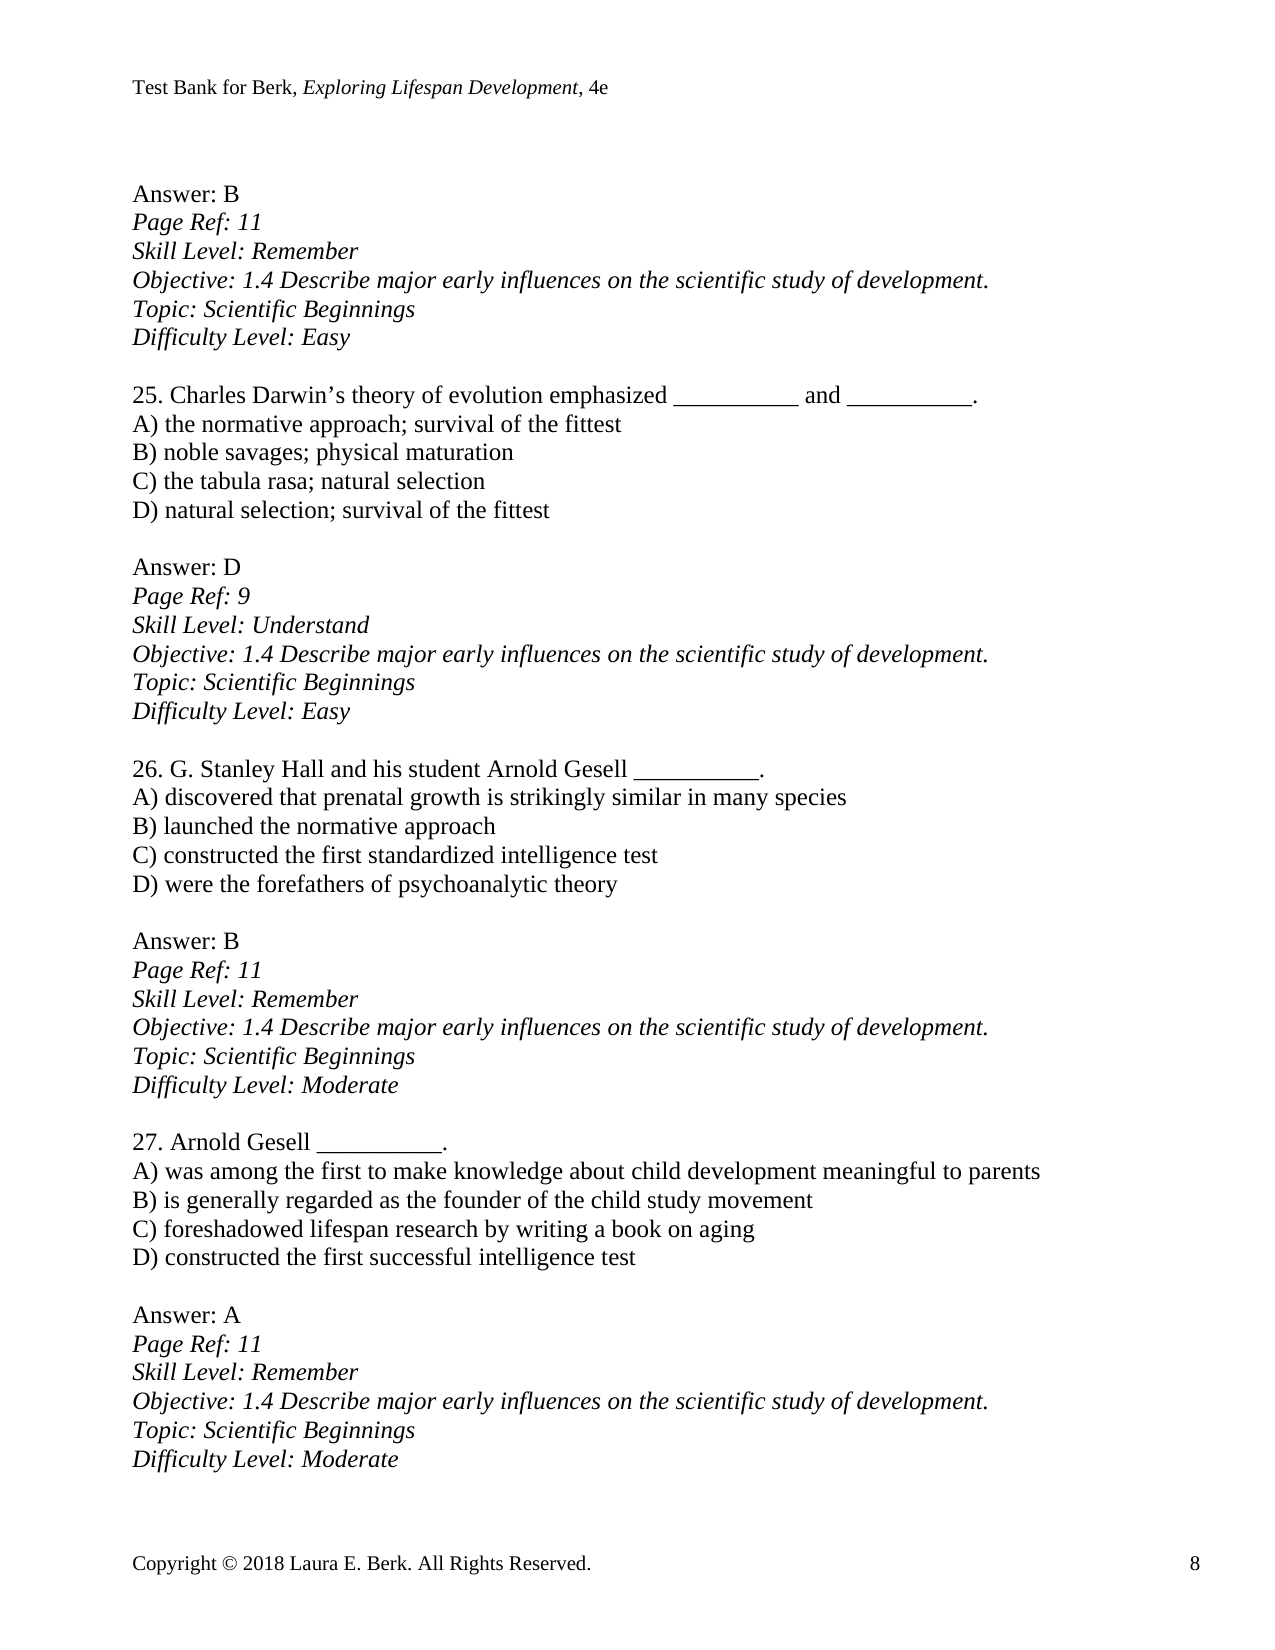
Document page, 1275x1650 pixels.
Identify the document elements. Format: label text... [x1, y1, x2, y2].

text Skill Level: Remember [132, 1357, 1200, 1386]
text A) the normative approach; survival of the fittest [132, 409, 1200, 437]
text 26. G. Stanley Hall and his student Arnold Gesell __________. [132, 754, 1200, 782]
text Answer: D [132, 552, 1200, 581]
text Answer: B [132, 179, 1200, 207]
text Answer: B [132, 926, 1200, 955]
text D) constructed the first successful intelligence test [132, 1242, 1200, 1271]
text Difficulty Level: Easy [132, 696, 1200, 725]
text Objective: 1.4 Describe major early influences on the scientific study of development. [132, 639, 1200, 667]
text Difficulty Level: Moderate [132, 1070, 1200, 1099]
text Topic: Scientific Beginnings [132, 667, 1200, 696]
text A) discovered that prenatal growth is strikingly similar in many species [132, 782, 1200, 811]
text Objective: 1.4 Describe major early influences on the scientific study of development. [132, 1386, 1200, 1415]
text D) were the forefathers of psychoanalytic theory [132, 869, 1200, 897]
text C) constructed the first standardized intelligence test [132, 840, 1200, 869]
text B) is generally regarded as the founder of the child study movement [132, 1185, 1200, 1214]
text Topic: Scientific Beginnings [132, 1041, 1200, 1070]
text Page Ref: 11 [132, 955, 1200, 984]
text C) foreshadowed lifespan research by writing a book on aging [132, 1214, 1200, 1242]
text 27. Arnold Gesell __________. [132, 1127, 1200, 1156]
text B) noble savages; physical maturation [132, 437, 1200, 466]
text Page Ref: 11 [132, 1329, 1200, 1357]
text C) the tabula rasa; natural selection [132, 466, 1200, 495]
text Page Ref: 11 [132, 207, 1200, 236]
text Topic: Scientific Beginnings [132, 1415, 1200, 1444]
text Difficulty Level: Moderate [132, 1444, 1200, 1472]
text Objective: 1.4 Describe major early influences on the scientific study of development. [132, 1012, 1200, 1041]
text Skill Level: Remember [132, 236, 1200, 265]
text B) launched the normative approach [132, 811, 1200, 840]
text Page Ref: 9 [132, 581, 1200, 610]
text 25. Charles Darwin’s theory of evolution emphasized __________ and __________. [132, 380, 1200, 409]
text Skill Level: Remember [132, 984, 1200, 1012]
text Difficulty Level: Easy [132, 322, 1200, 351]
text Objective: 1.4 Describe major early influences on the scientific study of development. [132, 265, 1200, 294]
text D) natural selection; survival of the fittest [132, 495, 1200, 524]
text Skill Level: Understand [132, 610, 1200, 639]
text A) was among the first to make knowledge about child development meaningful to parents [132, 1156, 1200, 1185]
text Answer: A [132, 1300, 1200, 1329]
text Topic: Scientific Beginnings [132, 294, 1200, 322]
